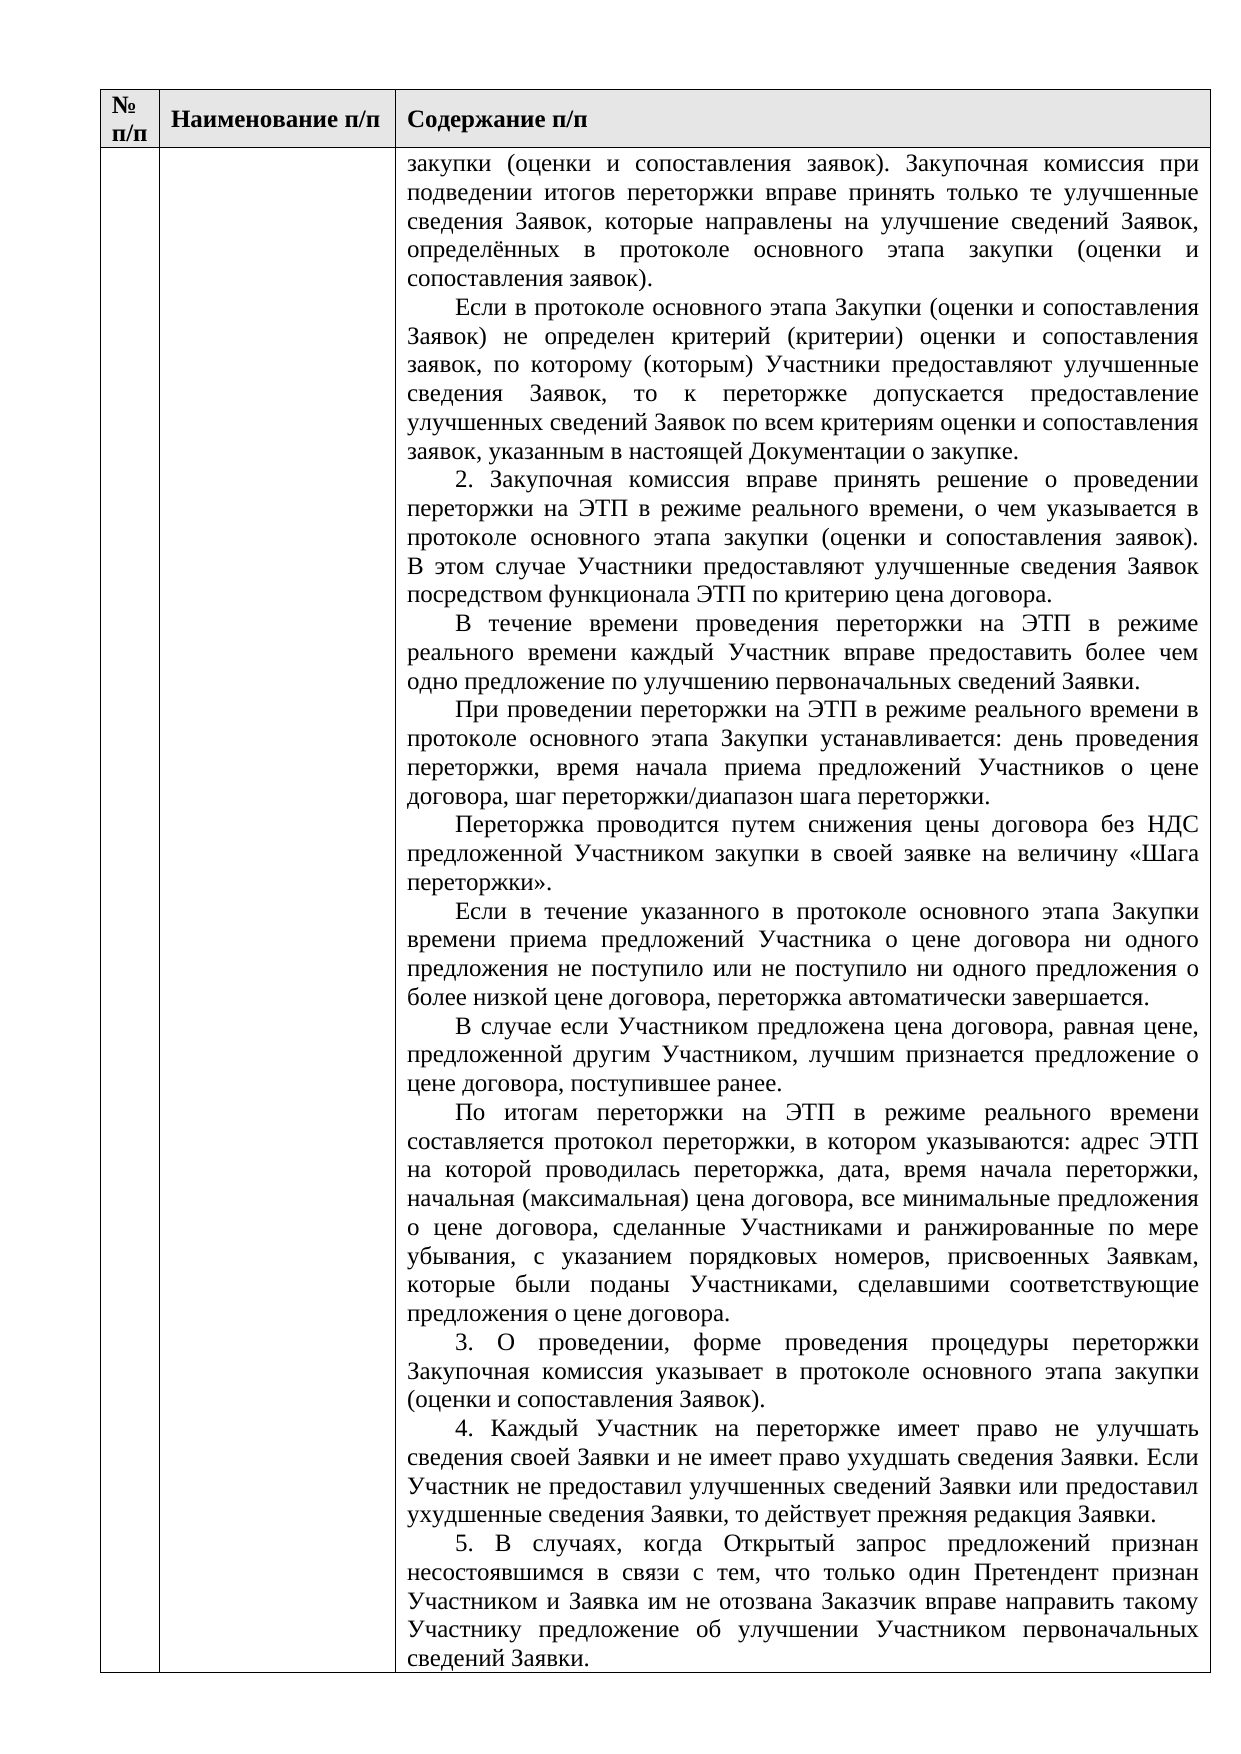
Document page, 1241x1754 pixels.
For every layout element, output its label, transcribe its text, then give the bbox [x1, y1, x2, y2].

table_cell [160, 148, 395, 1672]
table_header Содержание п/п [396, 90, 1210, 147]
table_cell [396, 148, 1210, 1672]
table_header Наименование п/п [160, 90, 395, 147]
table_header № п/п [101, 90, 159, 147]
table_cell [101, 148, 159, 1672]
